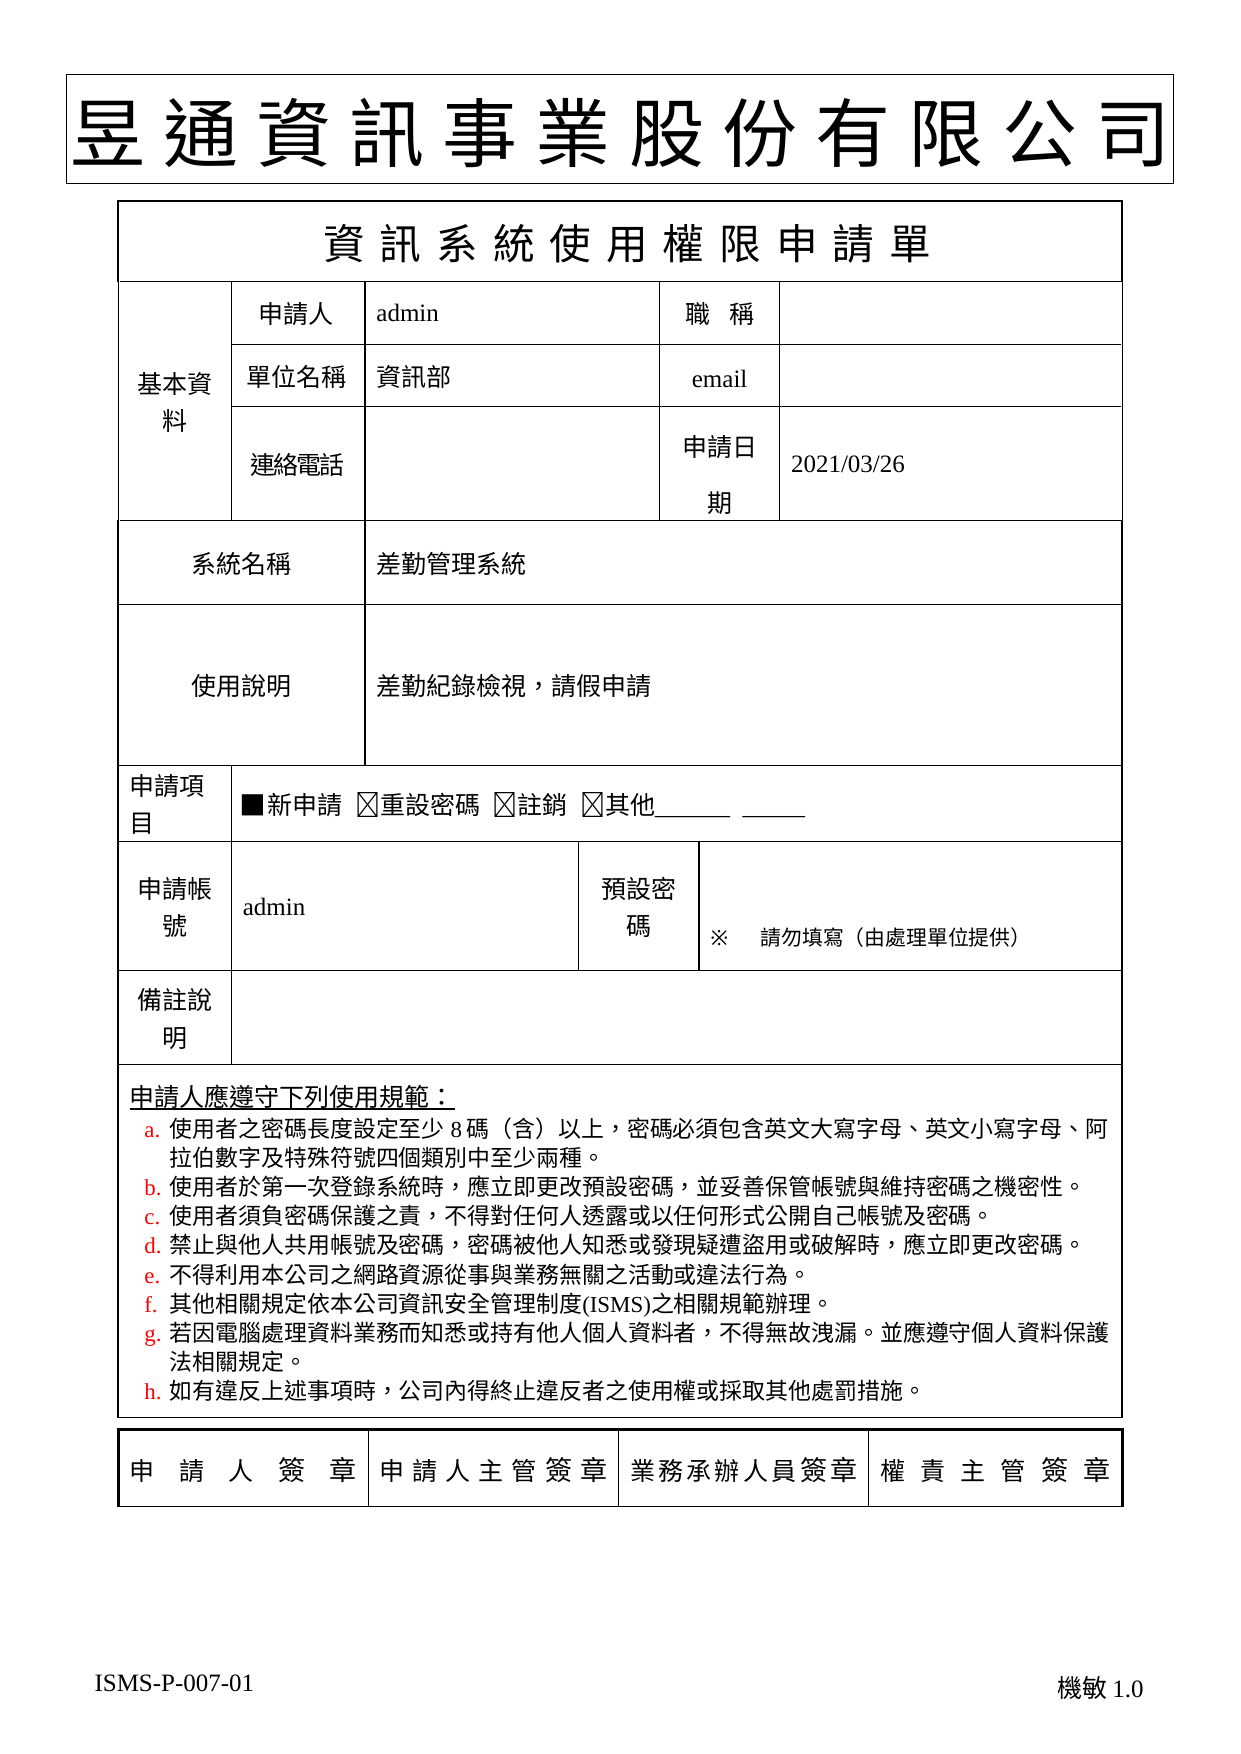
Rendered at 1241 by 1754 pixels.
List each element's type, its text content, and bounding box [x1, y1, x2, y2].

table_header 申請人主管簽章 [369, 1431, 618, 1506]
table_cell 預設密碼 [579, 842, 698, 970]
table_cell 申請帳號 [119, 842, 231, 970]
table_header 資訊系統使用權限申請單 [312, 202, 943, 281]
table_header 業務承辦人員簽章 [619, 1431, 868, 1506]
table_header [119, 202, 312, 281]
table_cell [780, 282, 1122, 343]
table_cell email [660, 345, 779, 406]
table_header 申請人簽章 [120, 1431, 368, 1506]
table_cell 連絡電話 [232, 407, 364, 520]
table_cell 申請日期 [660, 407, 779, 520]
table_cell 差勤管理系統 [366, 521, 1121, 604]
table_header 權責主管簽章 [869, 1431, 1121, 1506]
table_header [943, 202, 1121, 281]
table_cell 單位名稱 [232, 345, 364, 406]
table_cell 申請人應遵守下列使用規範： 使用者之密碼長度設定至少8碼（含）以上，密碼必須包含英文大寫字母、英文小寫字母、阿拉伯數字及特殊符號四個類別中至少兩種。 使用者於第一次登錄系統時，應立即更改預設密碼，並妥善保管帳號與維持密碼之機密性。 使用者須負密碼保護之責，不得對任何人透露或以任何形式公開自己帳號及密碼。 禁止與他人共用帳號及密碼，密碼被他人知悉或發現疑遭盜用或破解時，應立即更改密碼。 不得利用本公司之網路資源從事與業務無關之活動或違法行為。 其他相關規定依本公司資訊安全管理制度(ISMS)之相關規範辦理。 若因電腦處理資料業務而知悉或持有他人個人資料者，不得無故洩漏。並應遵守個人資料保護法相關規定。 如有違反上述事項時，公司內得終止違反者之使用權或採取其他處罰措施。 [119, 1065, 1121, 1417]
table_cell admin [232, 842, 578, 970]
table_cell 差勤紀錄檢視，請假申請 [366, 605, 1121, 765]
table_cell 資訊部 [366, 345, 659, 406]
table_cell 申請人 [232, 282, 364, 343]
table_cell admin [366, 282, 659, 343]
table_cell 請勿填寫（由處理單位提供） [700, 842, 1121, 970]
table_cell [780, 344, 1122, 406]
table_cell 申請項目 [119, 766, 231, 841]
table_cell [366, 407, 659, 520]
table_cell [232, 971, 1121, 1064]
table_cell 備註說明 [119, 971, 231, 1064]
table_cell 新申請 重設密碼 註銷 其他______ _____ [232, 766, 1121, 841]
table_cell 2021/03/26 [780, 406, 1122, 520]
table_cell 系統名稱 [119, 521, 364, 604]
table_cell 職 稱 [660, 282, 779, 343]
table_cell 基本資料 [119, 282, 231, 520]
table_cell 使用說明 [119, 605, 364, 765]
